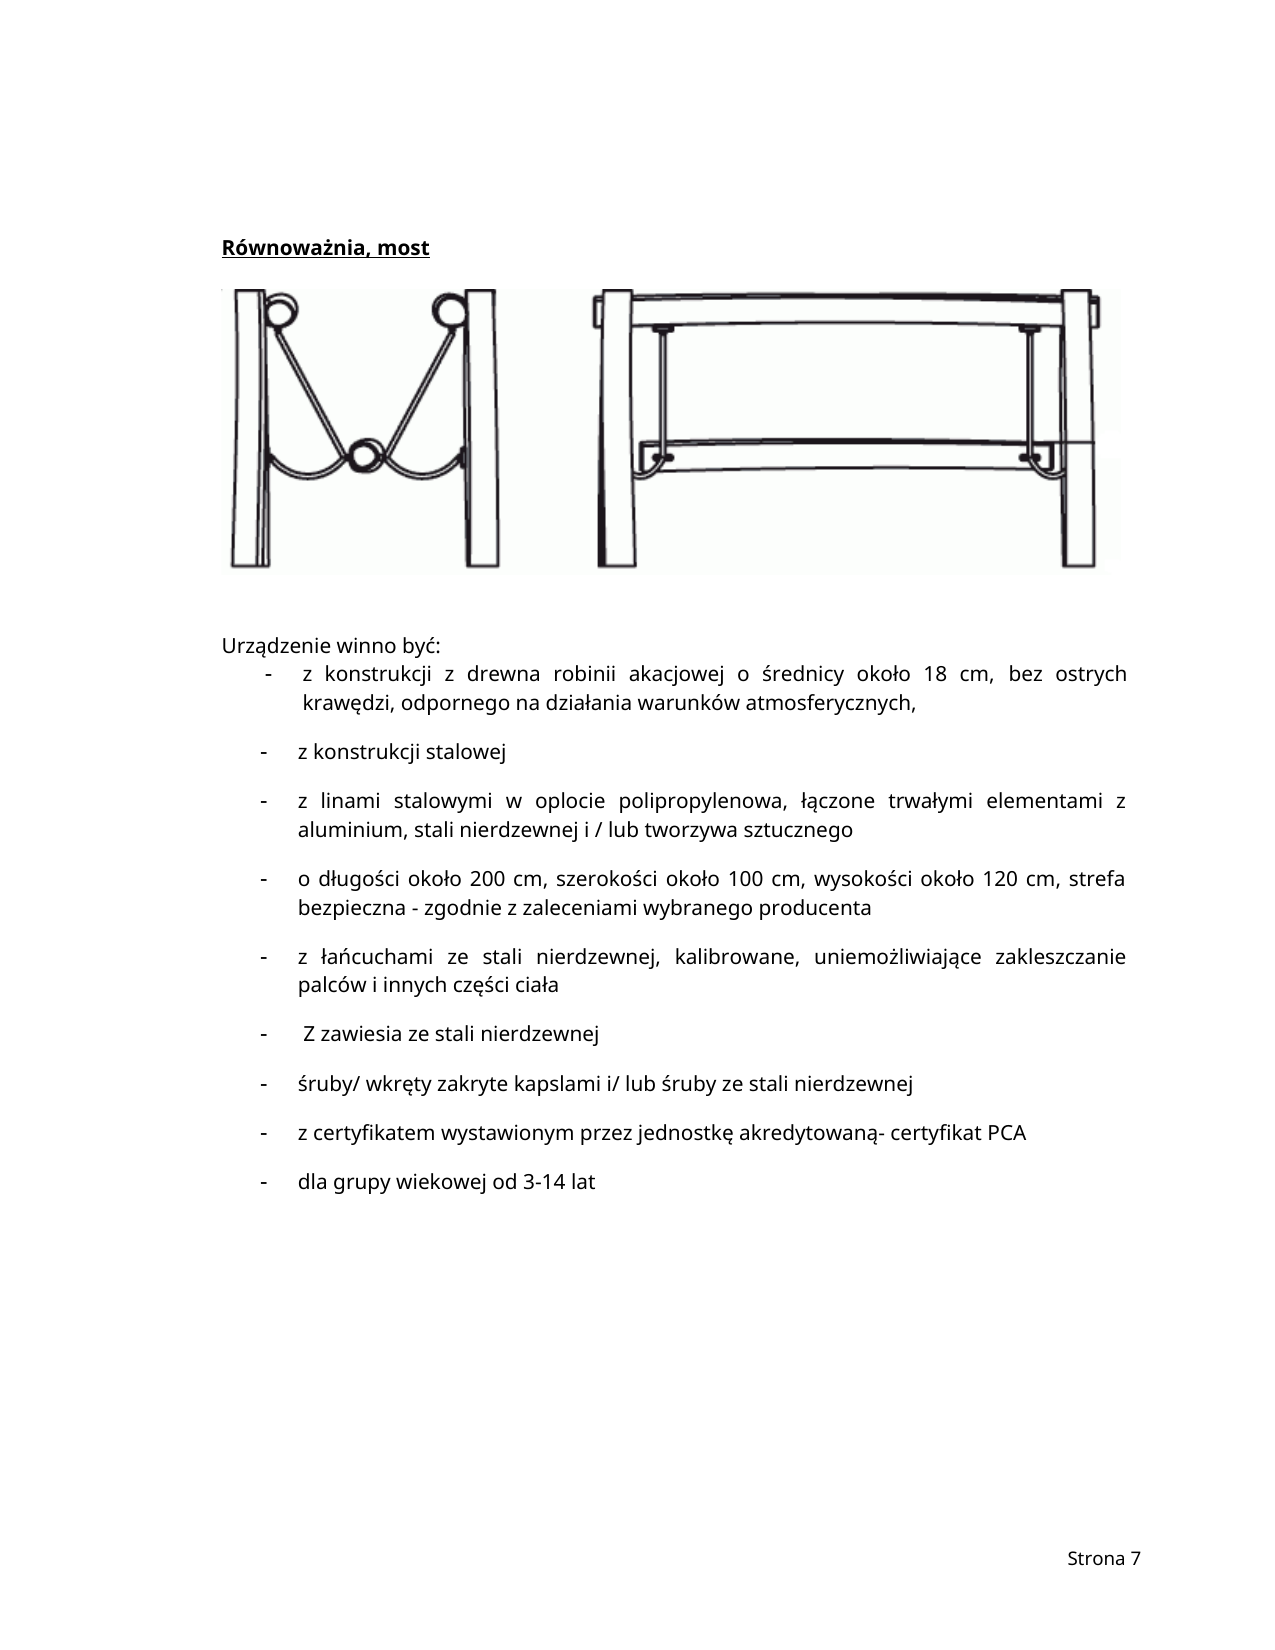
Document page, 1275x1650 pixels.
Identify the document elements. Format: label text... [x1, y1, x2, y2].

list z konstrukcji z drewna robinii akacjowej o średnicy około 18 cm, bez ostrych krawędzi, odpornego na działania warunków atmosferycznych, [265, 659, 1127, 716]
list z linami stalowymi w oplocie polipropylenowa, łączone trwałymi elementami z aluminium, stali nierdzewnej i / lub tworzywa sztucznego [260, 786, 1127, 843]
list Z zawiesia ze stali nierdzewnej [260, 1019, 1127, 1048]
list z certyfikatem wystawionym przez jednostkę akredytowaną- certyfikat PCA [260, 1118, 1127, 1147]
list o długości około 200 cm, szerokości około 100 cm, wysokości około 120 cm, strefa bezpieczna - zgodnie z zaleceniami wybranego producenta [260, 864, 1127, 921]
text Równoważnia, most [148, 233, 1127, 261]
text Urządzenie winno być: [221, 631, 1127, 659]
list śruby/ wkręty zakryte kapslami i/ lub śruby ze stali nierdzewnej [260, 1069, 1127, 1097]
list z konstrukcji stalowej [260, 737, 1127, 766]
list z łańcuchami ze stali nierdzewnej, kalibrowane, uniemożliwiające zakleszczanie palców i innych części ciała [260, 942, 1127, 999]
list dla grupy wiekowej od 3-14 lat [260, 1167, 1127, 1196]
picture [221, 289, 1122, 575]
